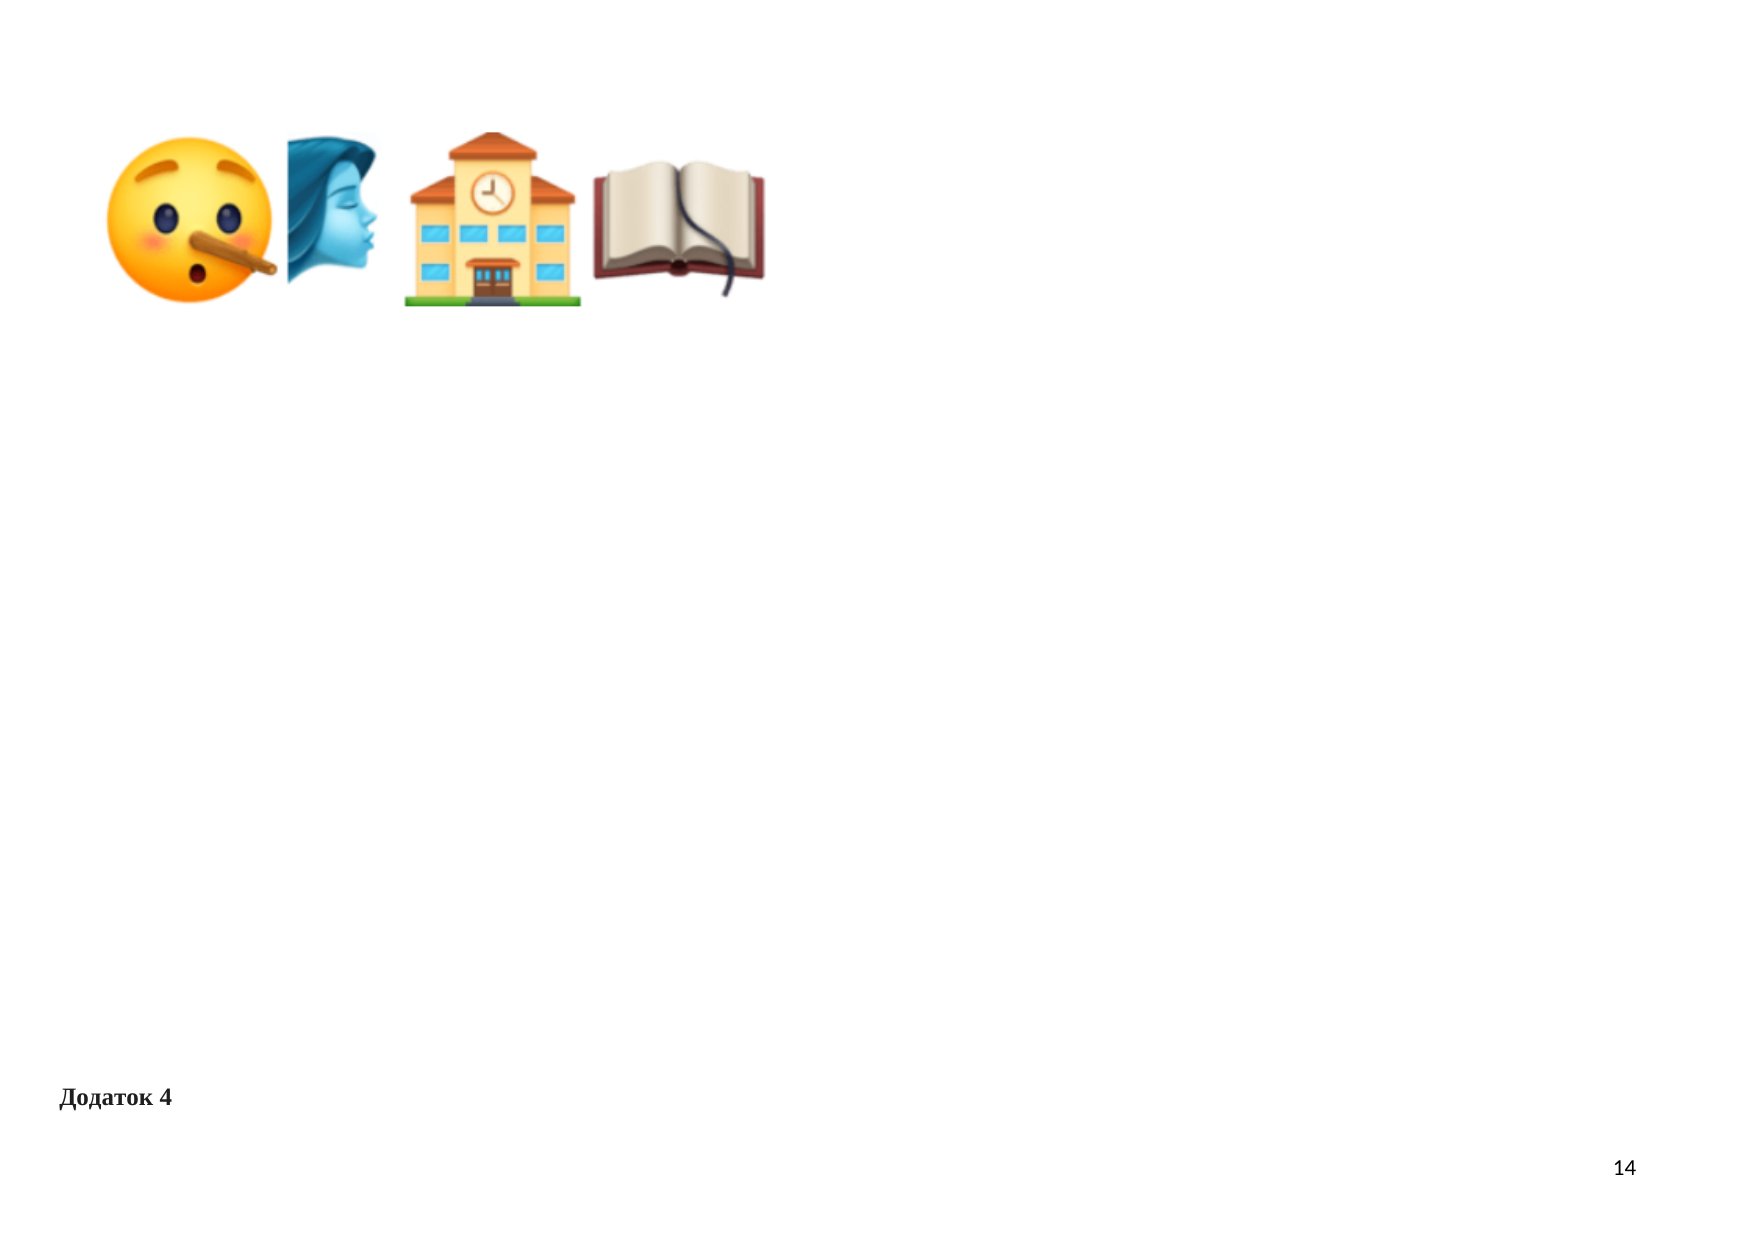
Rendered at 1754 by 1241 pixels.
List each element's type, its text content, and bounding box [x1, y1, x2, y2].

picture [59, 73, 863, 352]
text Додаток 4 [59, 1082, 1636, 1111]
